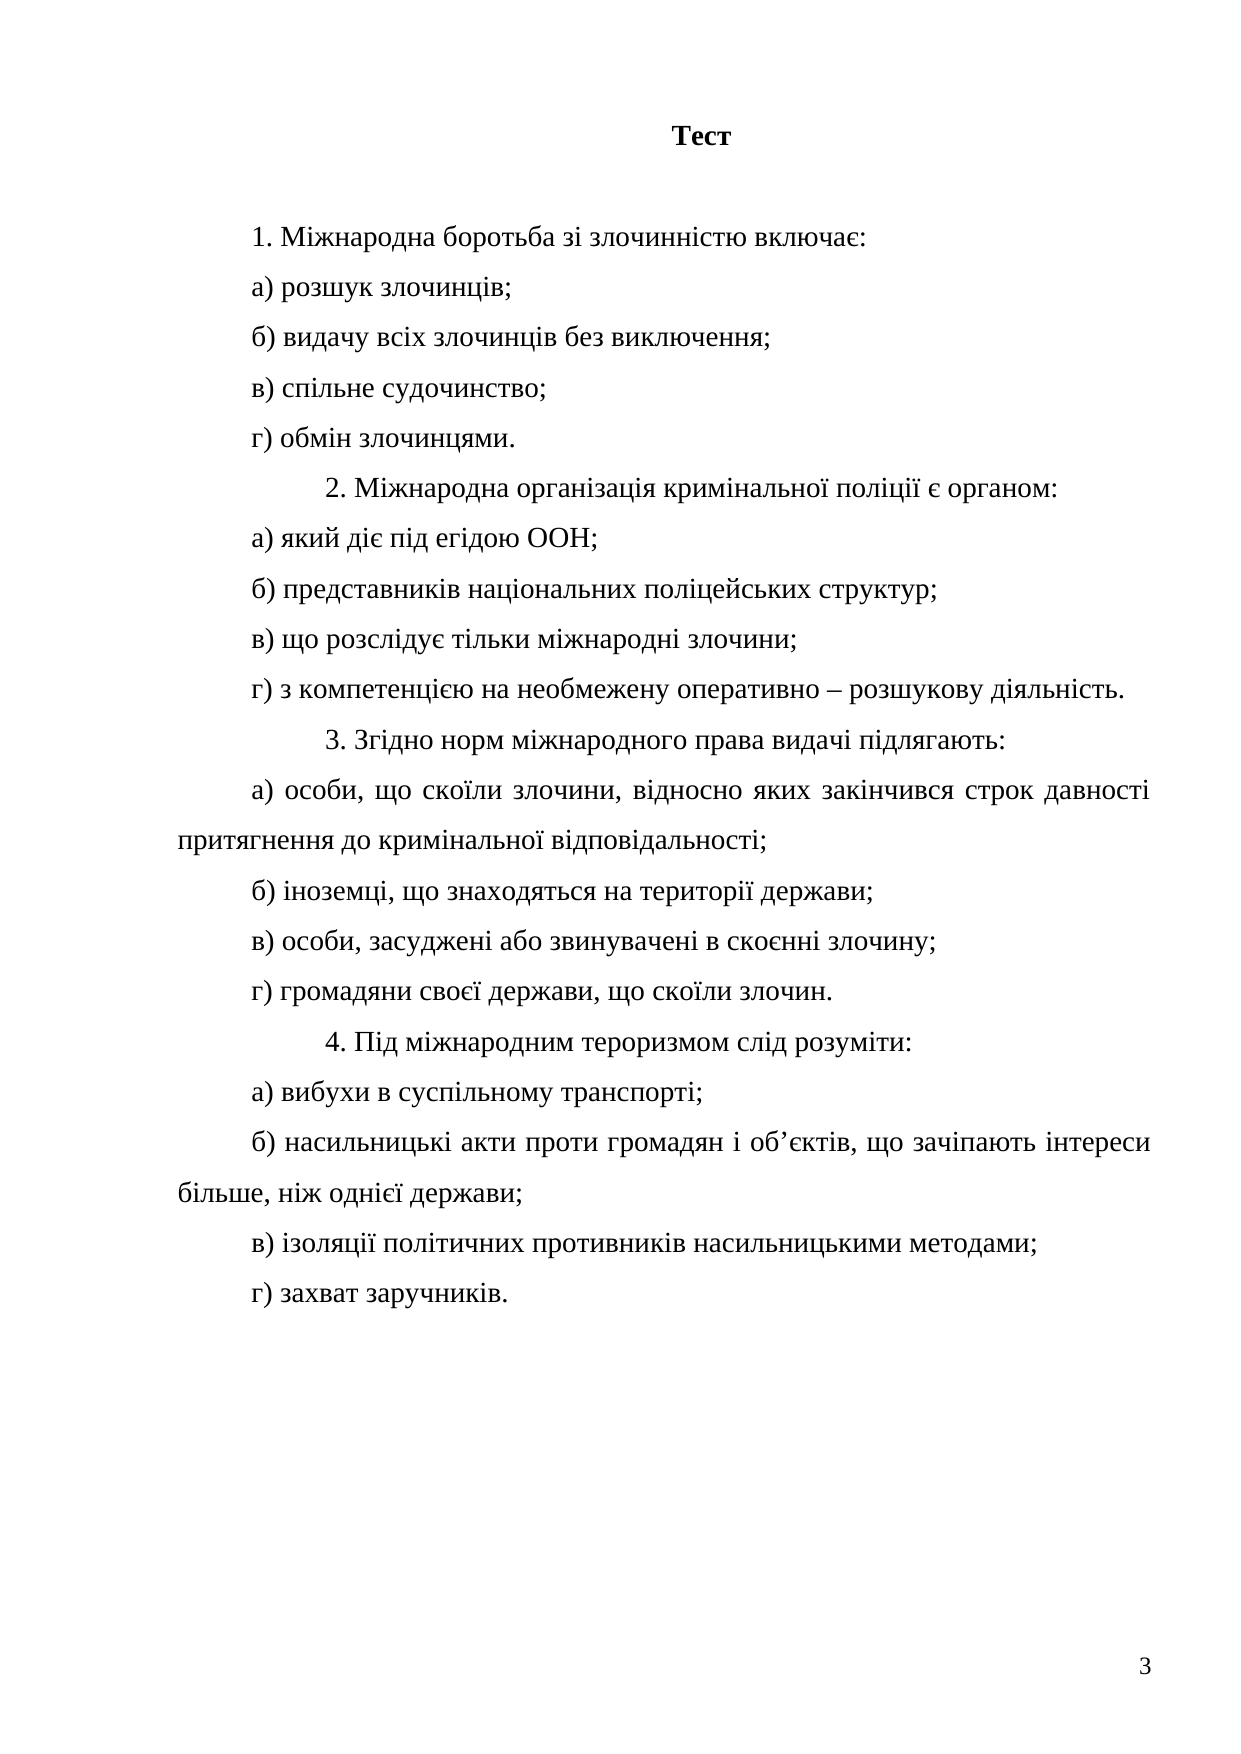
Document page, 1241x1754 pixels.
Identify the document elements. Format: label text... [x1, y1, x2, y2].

text а) який діє під егідою ООН; [177, 521, 1152, 554]
text в) ізоляції політичних противників насильницькими методами; [177, 1225, 1152, 1258]
text в) особи, засуджені або звинувачені в скоєнні злочину; [177, 923, 1152, 957]
text г) обмін злочинцями. [177, 420, 1152, 453]
text в) спільне судочинство; [177, 370, 1152, 403]
text б) іноземці, що знаходяться на території держави; [177, 873, 1152, 906]
text г) захват заручників. [177, 1275, 1152, 1309]
text б) видачу всіх злочинців без виключення; [177, 319, 1152, 353]
text 4. Під міжнародним тероризмом слід розуміти: [177, 1024, 1152, 1057]
text в) що розслідує тільки міжнародні злочини; [177, 621, 1152, 655]
text а) розшук злочинців; [177, 269, 1152, 303]
text г) з компетенцією на необмежену оперативно – розшукову діяльність. [177, 672, 1152, 705]
text г) громадяни своєї держави, що скоїли злочин. [177, 973, 1152, 1007]
text 2. Міжнародна організація кримінальної поліції є органом: [177, 470, 1152, 504]
text 3. Згідно норм міжнародного права видачі підлягають: [177, 722, 1152, 755]
text б) насильницькі акти проти громадян і об’єктів, що зачіпають інтереси більше, ніж однієї держави; [177, 1124, 1152, 1208]
text а) особи, що скоїли злочини, відносно яких закінчився строк давності притягнення до кримінальної відповідальності; [177, 772, 1152, 856]
text б) представників національних поліцейських структур; [177, 571, 1152, 604]
text 1. Міжнародна боротьба зі злочинністю включає: [177, 219, 1152, 252]
text а) вибухи в суспільному транспорті; [177, 1074, 1152, 1108]
text Тест [177, 118, 1152, 152]
